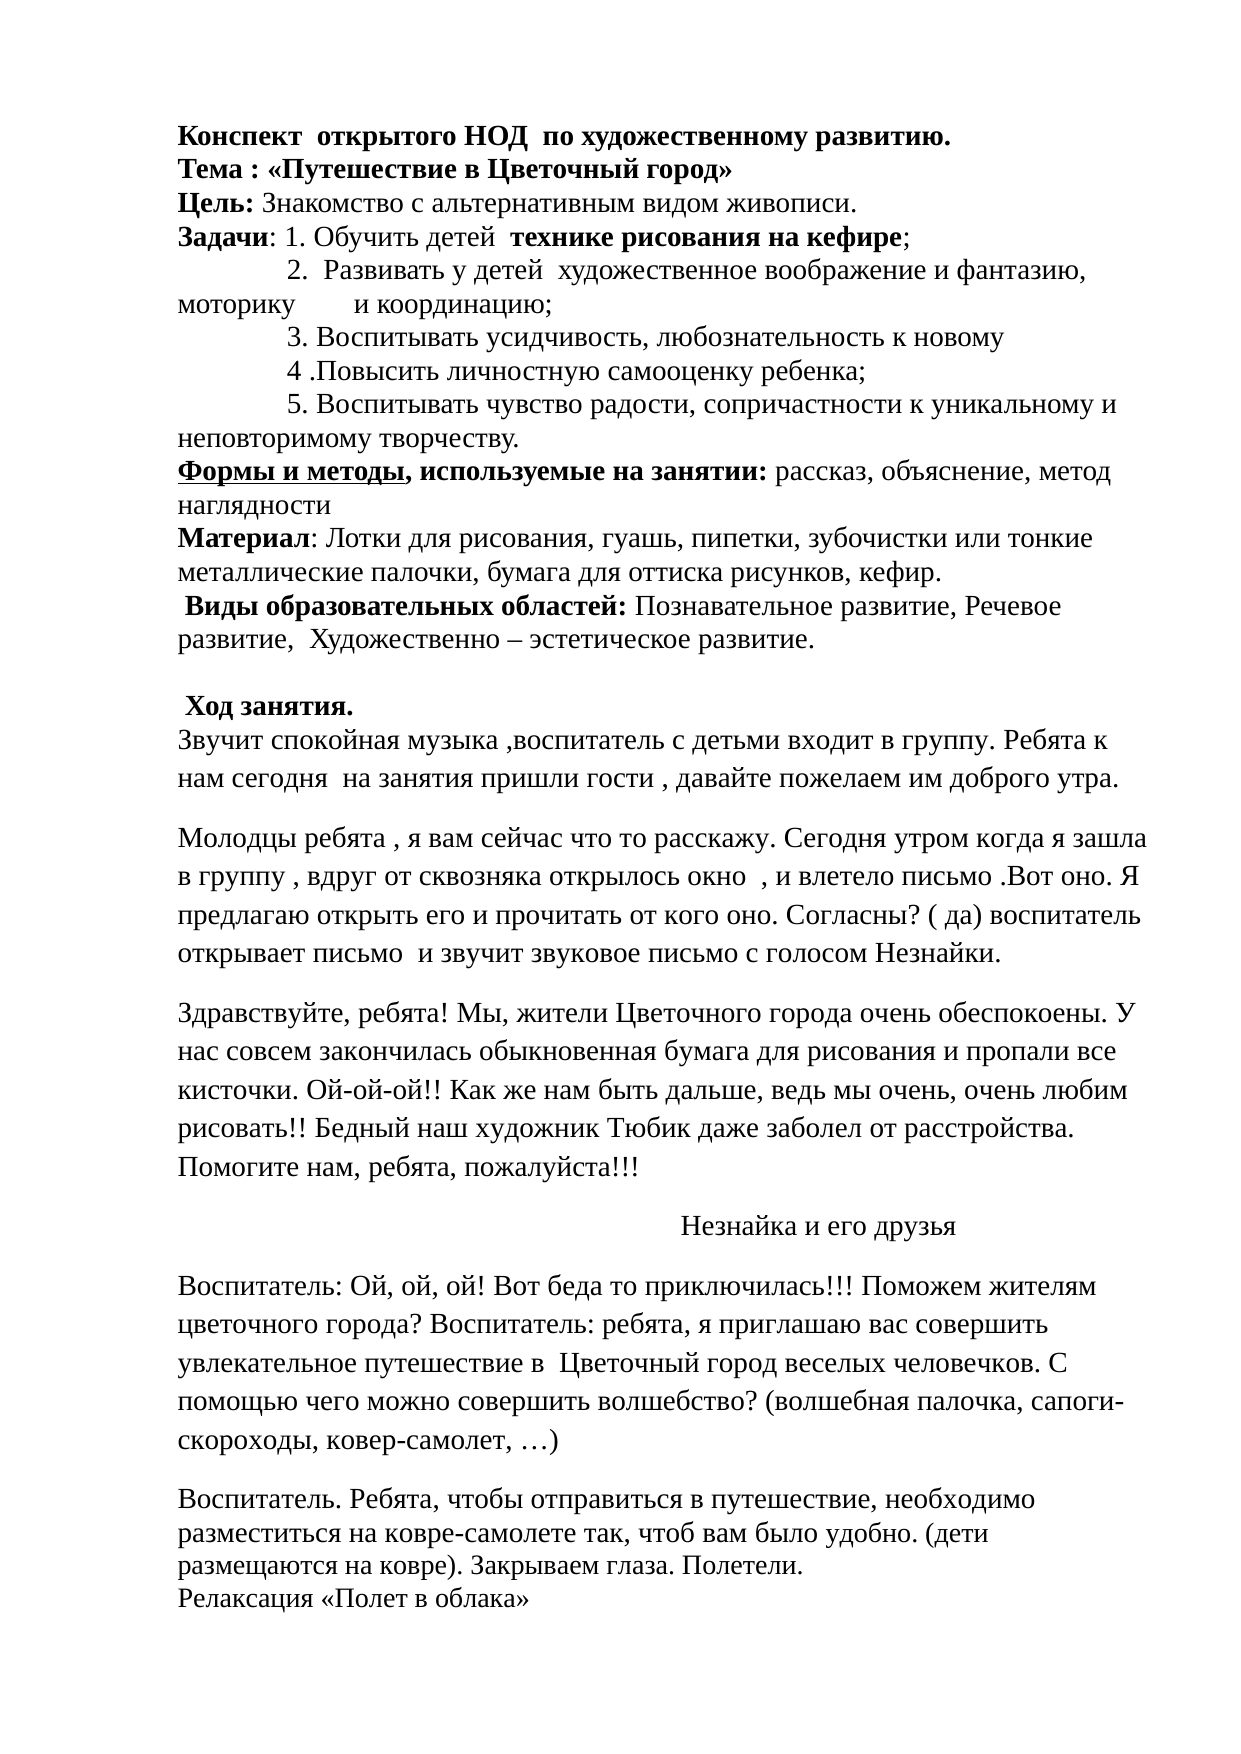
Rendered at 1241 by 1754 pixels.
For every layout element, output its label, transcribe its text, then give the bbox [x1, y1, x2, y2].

text Ход занятия. [177, 688, 1152, 722]
text Виды образовательных областей: Познавательное развитие, Речевое развитие, Художественно – эстетическое развитие. [177, 588, 1152, 655]
text Цель: Знакомство с альтернативным видом живописи. [177, 185, 1152, 219]
text Молодцы ребята , я вам сейчас что то расскажу. Сегодня утром когда я зашла в группу , вдруг от сквозняка открылось окно , и влетело письмо .Вот оно. Я предлагаю открыть его и прочитать от кого оно. Согласны? ( да) воспитатель открывает письмо и звучит звуковое письмо с голосом Незнайки. [177, 820, 1152, 969]
text Материал: Лотки для рисования, гуашь, пипетки, зубочистки или тонкие металлические палочки, бумага для оттиска рисунков, кефир. [177, 521, 1152, 588]
text Конспект открытого НОД по художественному развитию. [177, 118, 1152, 152]
text Релаксация «Полет в облака» [177, 1581, 1152, 1613]
text Тема : «Путешествие в Цветочный город» [177, 152, 1152, 185]
text 4 .Повысить личностную самооценку ребенка; [177, 353, 1152, 386]
text Воспитатель: Ой, ой, ой! Вот беда то приключилась!!! Поможем жителям цветочного города? Воспитатель: ребята, я приглашаю вас совершить увлекательное путешествие в Цветочный город веселых человечков. С помощью чего можно совершить волшебство? (волшебная палочка, сапоги-скороходы, ковер-самолет, …) [177, 1268, 1152, 1455]
text Воспитатель. Ребята, чтобы отправиться в путешествие, необходимо разместиться на ковре-самолете так, чтоб вам было удобно. (дети размещаются на ковре). Закрываем глаза. Полетели. [177, 1481, 1152, 1581]
text 3. Воспитывать усидчивость, любознательность к новому [177, 319, 1152, 353]
text Незнайка и его друзья [177, 1208, 1152, 1242]
text Формы и методы, используемые на занятии: рассказ, объяснение, метод наглядности [177, 453, 1152, 521]
text Задачи: 1. Обучить детей технике рисования на кефире; [177, 219, 1152, 252]
text Здравствуйте, ребята! Мы, жители Цветочного города очень обеспокоены. У нас совсем закончилась обыкновенная бумага для рисования и пропали все кисточки. Ой-ой-ой!! Как же нам быть дальше, ведь мы очень, очень любим рисовать!! Бедный наш художник Тюбик даже заболел от расстройства. Помогите нам, ребята, пожалуйста!!! [177, 995, 1152, 1182]
text 5. Воспитывать чувство радости, сопричастности к уникальному и неповторимому творчеству. [177, 386, 1152, 453]
text Звучит спокойная музыка ,воспитатель с детьми входит в группу. Ребята к нам сегодня на занятия пришли гости , давайте пожелаем им доброго утра. [177, 722, 1152, 794]
text 2. Развивать у детей художественное воображение и фантазию, моторику и координацию; [177, 252, 1152, 319]
